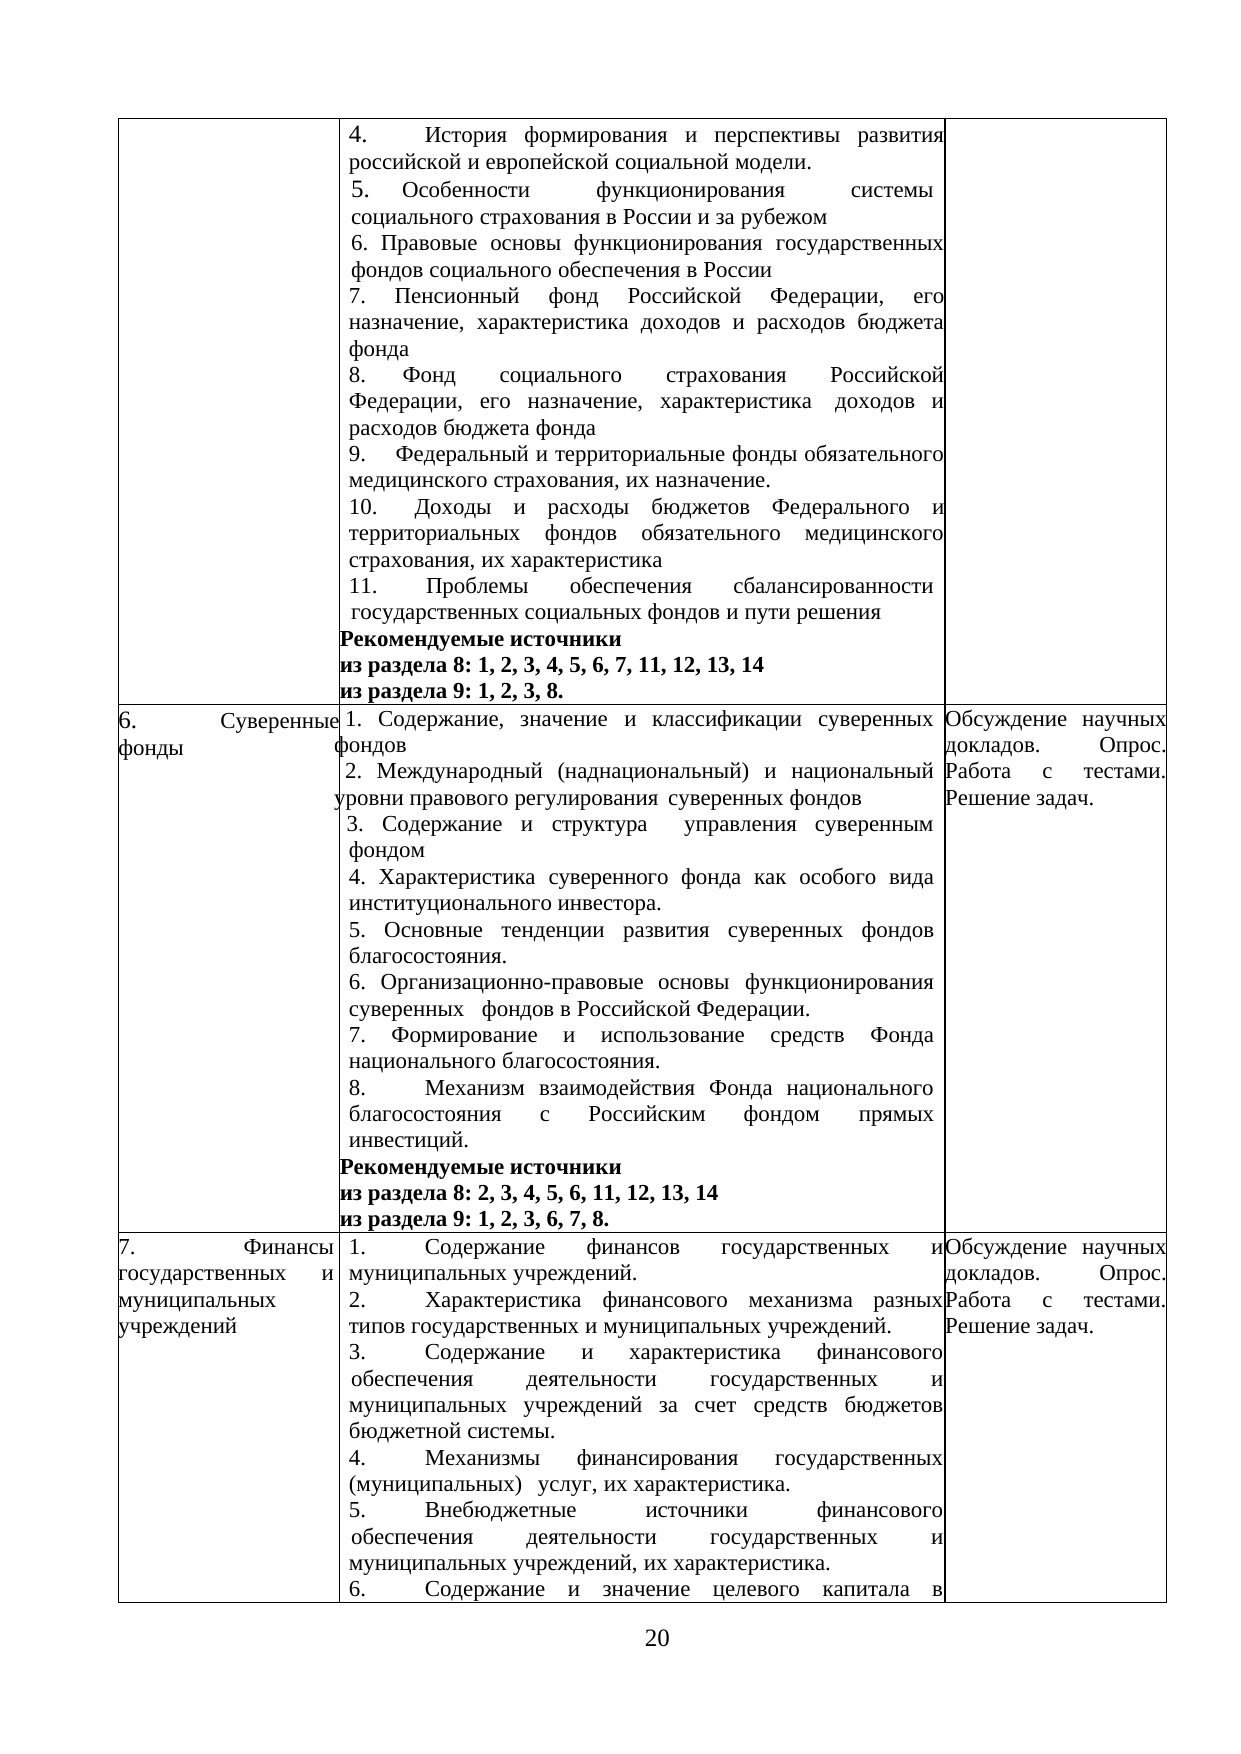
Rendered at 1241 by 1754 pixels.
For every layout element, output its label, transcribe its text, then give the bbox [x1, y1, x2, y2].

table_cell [340, 1233, 944, 1602]
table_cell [340, 119, 944, 704]
table_cell Обсуждение научных докладов. Опрос. Работа с тестами. Решение задач. [946, 705, 1166, 1232]
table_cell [946, 119, 1166, 704]
table_cell 1. Содержание, значение и классификации суверенных фондов 2. Международный (наднациональный) и национальный уровни правового регулирования суверенных фондов 3. Содержание и структура управления суверенным фондом 4. Характеристика суверенного фонда как особого вида институционального инвестора. 5. Основные тенденции развития суверенных фондов благосостояния. 6. Организационно-правовые основы функционирования суверенных фондов в Российской Федерации. 7. Формирование и использование средств Фонда национального благосостояния. Механизм взаимодействия Фонда национального благосостояния с Российским фондом прямых инвестиций. Рекомендуемые источники из раздела 8: 2, 3, 4, 5, 6, 11, 12, 13, 14 из раздела 9: 1, 2, 3, 6, 7, 8. [340, 705, 944, 1232]
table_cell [946, 1233, 1166, 1602]
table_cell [119, 1233, 339, 1602]
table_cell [119, 119, 339, 704]
table_cell 6. Суверенные фонды [119, 705, 339, 1232]
